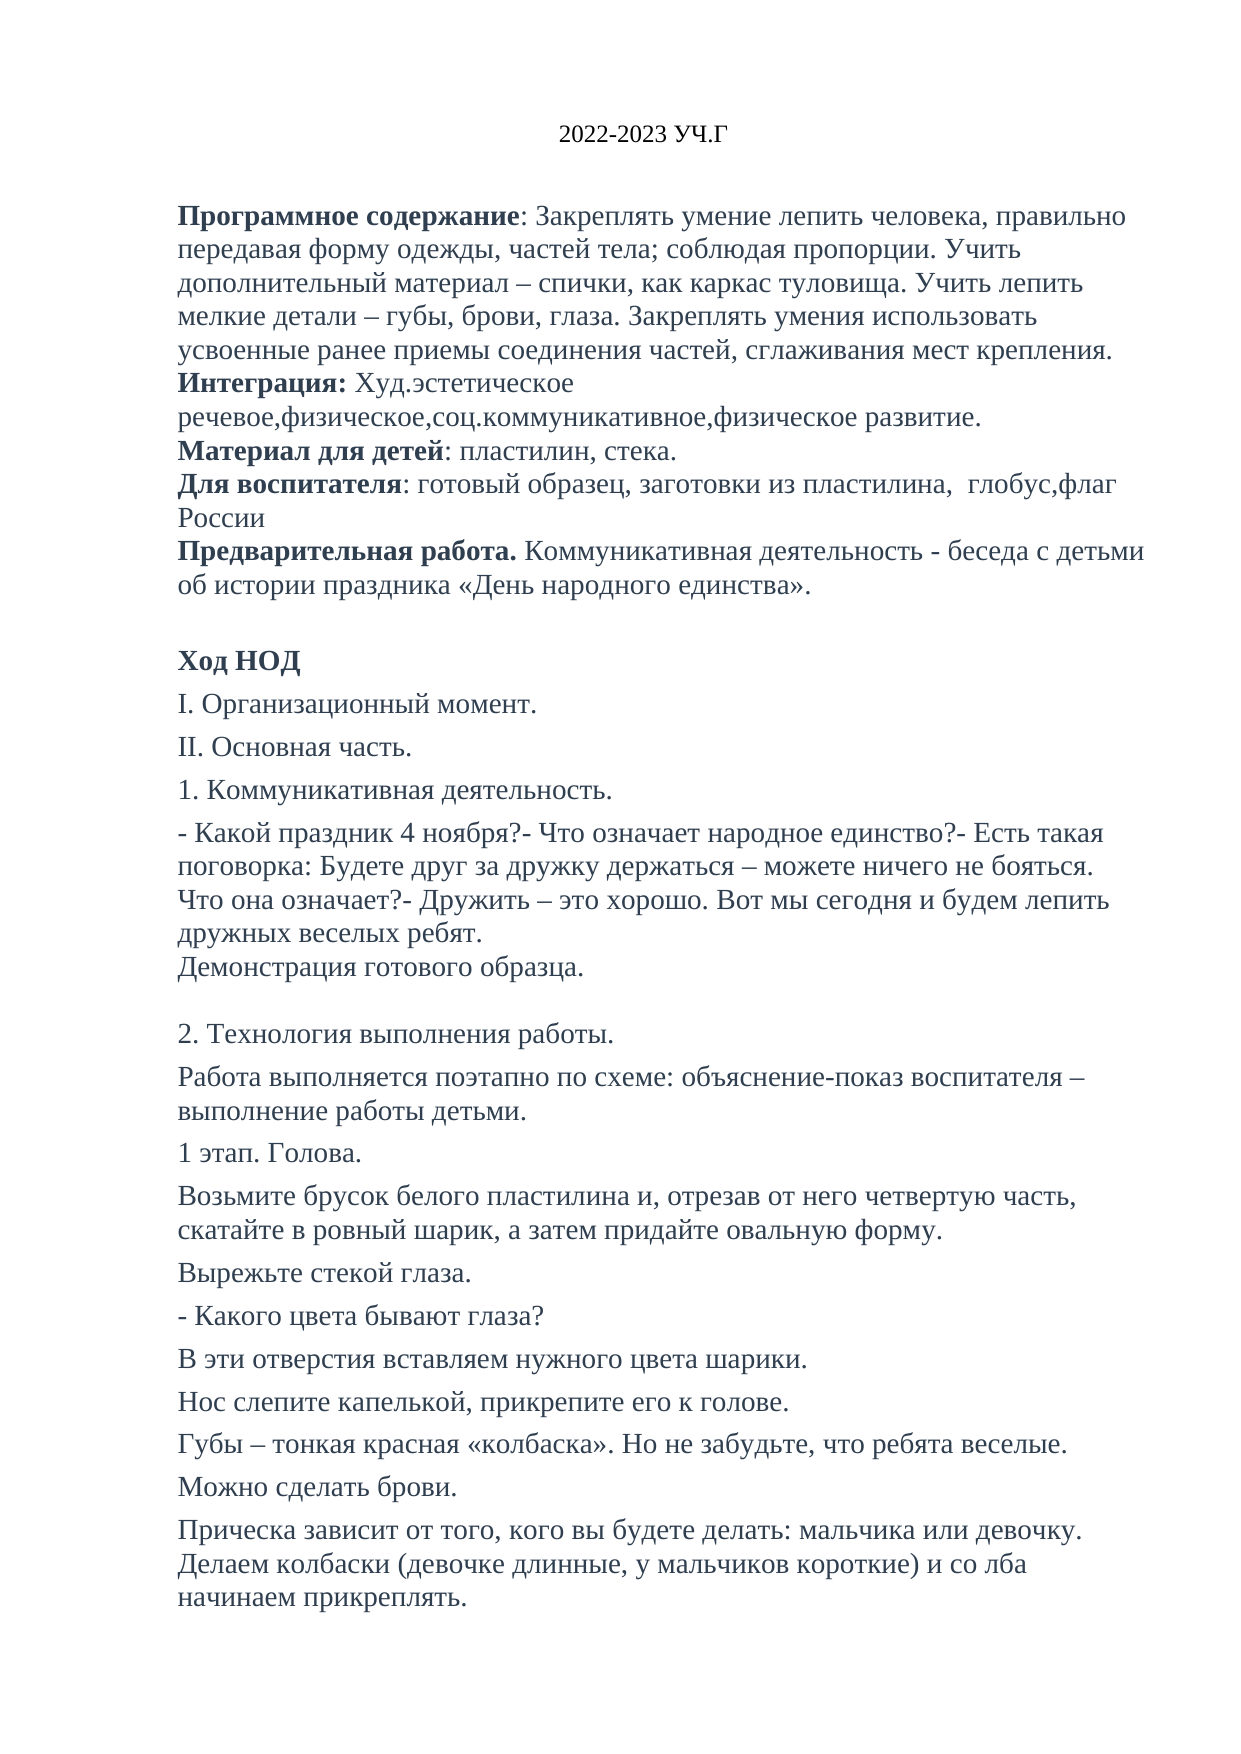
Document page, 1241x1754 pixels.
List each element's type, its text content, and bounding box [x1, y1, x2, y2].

text Нос слепите капелькой, прикрепите его к голове. [177, 1384, 1152, 1417]
text Ход НОД [177, 643, 1152, 677]
text - Какой праздник 4 ноября?- Что означает народное единство?- Есть такая поговорка: Будете друг за дружку держаться – можете ничего не бояться. [177, 815, 1152, 882]
text Прическа зависит от того, кого вы будете делать: мальчика или девочку. Делаем колбаски (девочке длинные, у мальчиков короткие) и со лба начинаем прикреплять. [177, 1512, 1152, 1613]
text Вырежьте стекой глаза. [177, 1255, 1152, 1288]
text Губы – тонкая красная «колбаска». Но не забудьте, что ребята веселые. [177, 1427, 1152, 1460]
text Материал для детей: пластилин, стека. [177, 433, 1152, 466]
text 1. Коммуникативная деятельность. [177, 772, 1152, 806]
text 2022-2023 уч.г [208, 118, 1152, 148]
text Работа выполняется поэтапно по схеме: объяснение-показ воспитателя – выполнение работы детьми. [177, 1059, 1152, 1126]
text Предварительная работа. Коммуникативная деятельность - беседа с детьми об истории праздника «День народного единства». [177, 533, 1152, 600]
text В эти отверстия вставляем нужного цвета шарики. [177, 1341, 1152, 1374]
text Демонстрация готового образца. [177, 949, 1152, 983]
text 2. Технология выполнения работы. [177, 1016, 1152, 1050]
text II. Основная часть. [177, 729, 1152, 763]
text I. Организационный момент. [177, 686, 1152, 720]
text 1 этап. Голова. [177, 1136, 1152, 1169]
text Интеграция: Худ.эстетическое речевое,физическое,соц.коммуникативное,физическое развитие. [177, 366, 1152, 433]
text Можно сделать брови. [177, 1469, 1152, 1503]
text Программное содержание: Закреплять умение лепить человека, правильно передавая форму одежды, частей тела; соблюдая пропорции. Учить дополнительный материал – спички, как каркас туловища. Учить лепить мелкие детали – губы, брови, глаза. Закреплять умения использовать усвоенные ранее приемы соединения частей, сглаживания мест крепления. [177, 198, 1152, 366]
text Что она означает?- Дружить – это хорошо. Вот мы сегодня и будем лепить дружных веселых ребят. [177, 882, 1152, 949]
text Для воспитателя: готовый образец, заготовки из пластилина, глобус,флаг России [177, 466, 1152, 533]
text Возьмите брусок белого пластилина и, отрезав от него четвертую часть, скатайте в ровный шарик, а затем придайте овальную форму. [177, 1178, 1152, 1246]
text - Какого цвета бывают глаза? [177, 1298, 1152, 1331]
